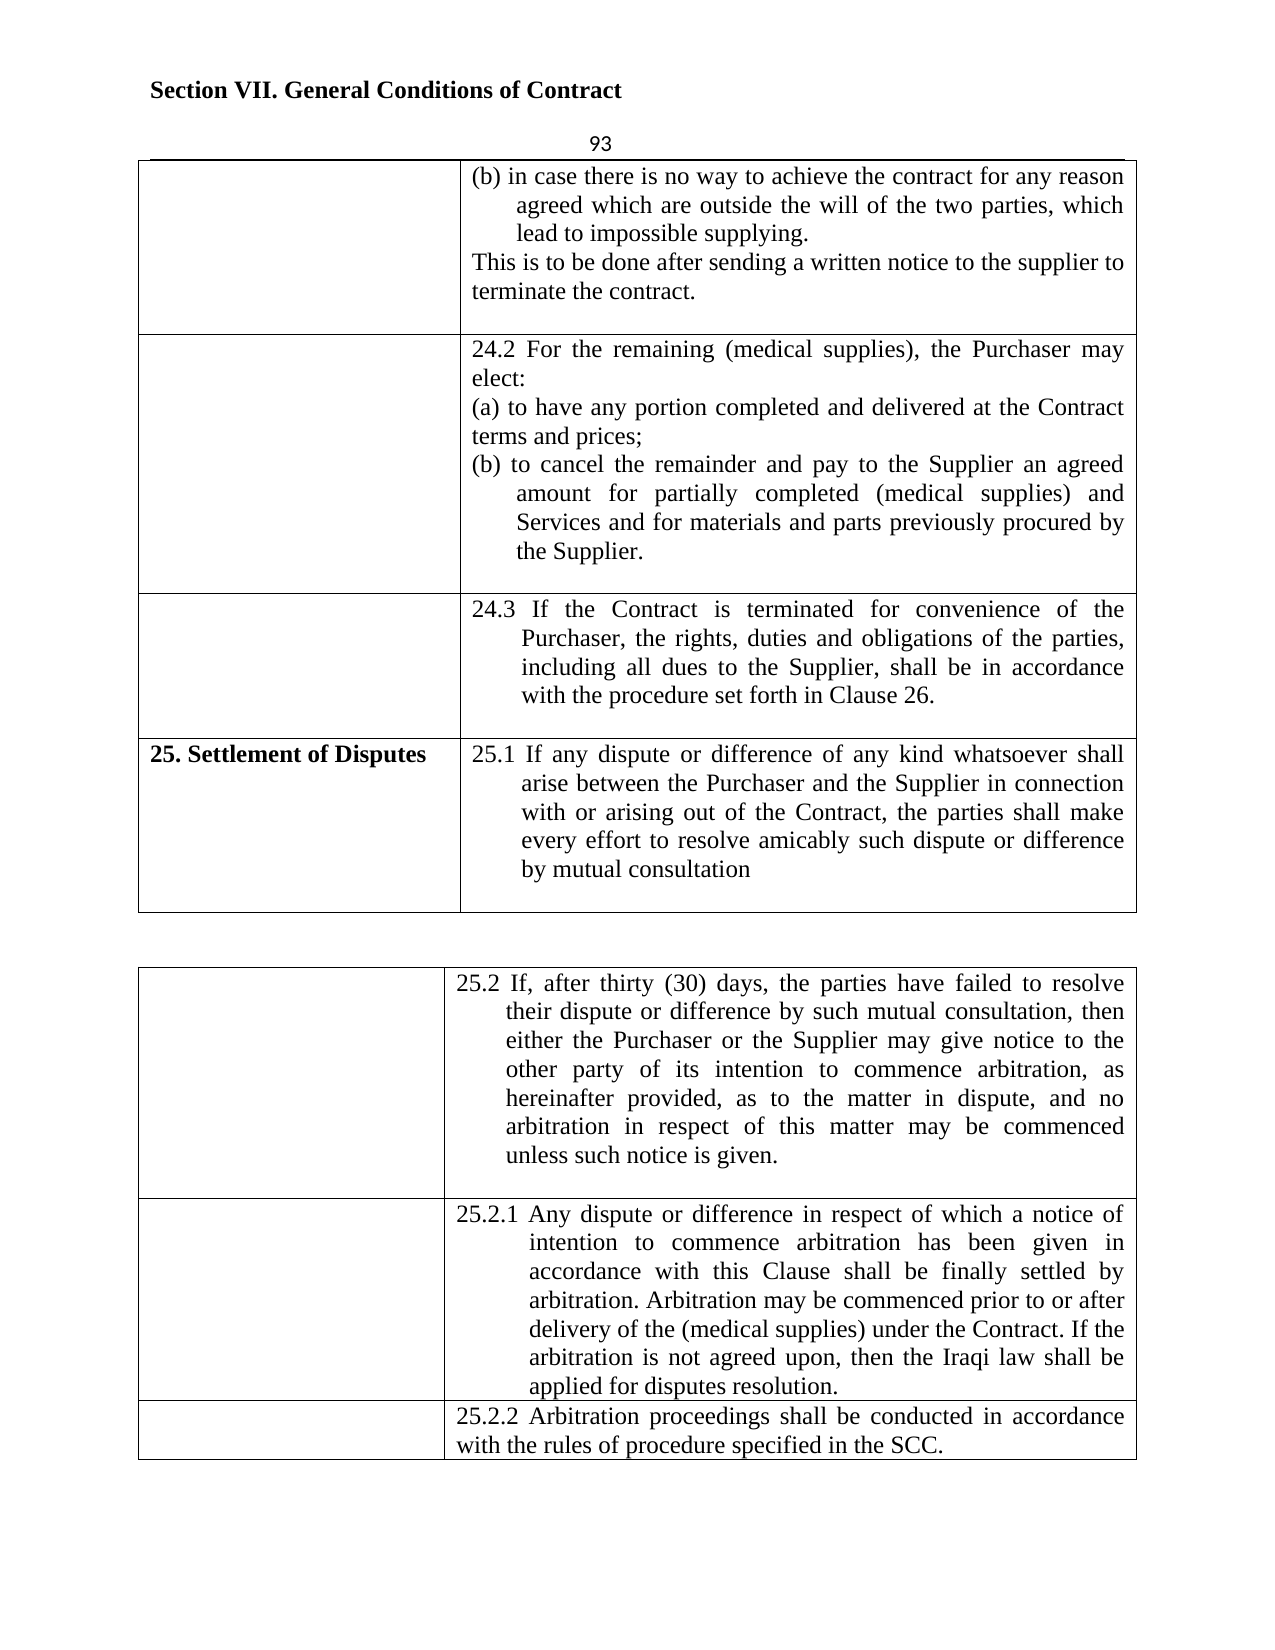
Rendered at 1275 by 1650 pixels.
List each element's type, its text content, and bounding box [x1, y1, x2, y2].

table_cell [139, 335, 460, 593]
table_cell 25.2.1 Any dispute or difference in respect of which a notice of intention to commence arbitration has been given in accordance with this Clause shall be finally settled by arbitration. Arbitration may be commenced prior to or after delivery of the (medical supplies) under the Contract. If the arbitration is not agreed upon, then the Iraqi law shall be applied for disputes resolution. [445, 1199, 1136, 1400]
table_header 25.2 If, after thirty (30) days, the parties have failed to resolve their dispute or difference by such mutual consultation, then either the Purchaser or the Supplier may give notice to the other party of its intention to commence arbitration, as hereinafter provided, as to the matter in dispute, and no arbitration in respect of this matter may be commenced unless such notice is given. [445, 968, 1136, 1198]
table_cell [139, 1401, 444, 1458]
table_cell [461, 161, 1136, 333]
table_cell 25. Settlement of Disputes [139, 739, 460, 912]
table_cell 24.3 If the Contract is terminated for convenience of the Purchaser, the rights, duties and obligations of the parties, including all dues to the Supplier, shall be in accordance with the procedure set forth in Clause 26. [461, 594, 1136, 738]
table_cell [139, 161, 460, 333]
table_header [139, 968, 444, 1198]
table_cell [139, 594, 460, 738]
table_cell [139, 1199, 444, 1400]
table_cell 25.2.2 Arbitration proceedings shall be conducted in accordance with the rules of procedure specified in the SCC. [445, 1401, 1136, 1458]
table_cell 24.2 For the remaining (medical supplies), the Purchaser may elect: (a) to have any portion completed and delivered at the Contract terms and prices; (b) to cancel the remainder and pay to the Supplier an agreed amount for partially completed (medical supplies) and Services and for materials and parts previously procured by the Supplier. [461, 335, 1136, 593]
table_cell 25.1 If any dispute or difference of any kind whatsoever shall arise between the Purchaser and the Supplier in connection with or arising out of the Contract, the parties shall make every effort to resolve amicably such dispute or difference by mutual consultation [461, 739, 1136, 912]
